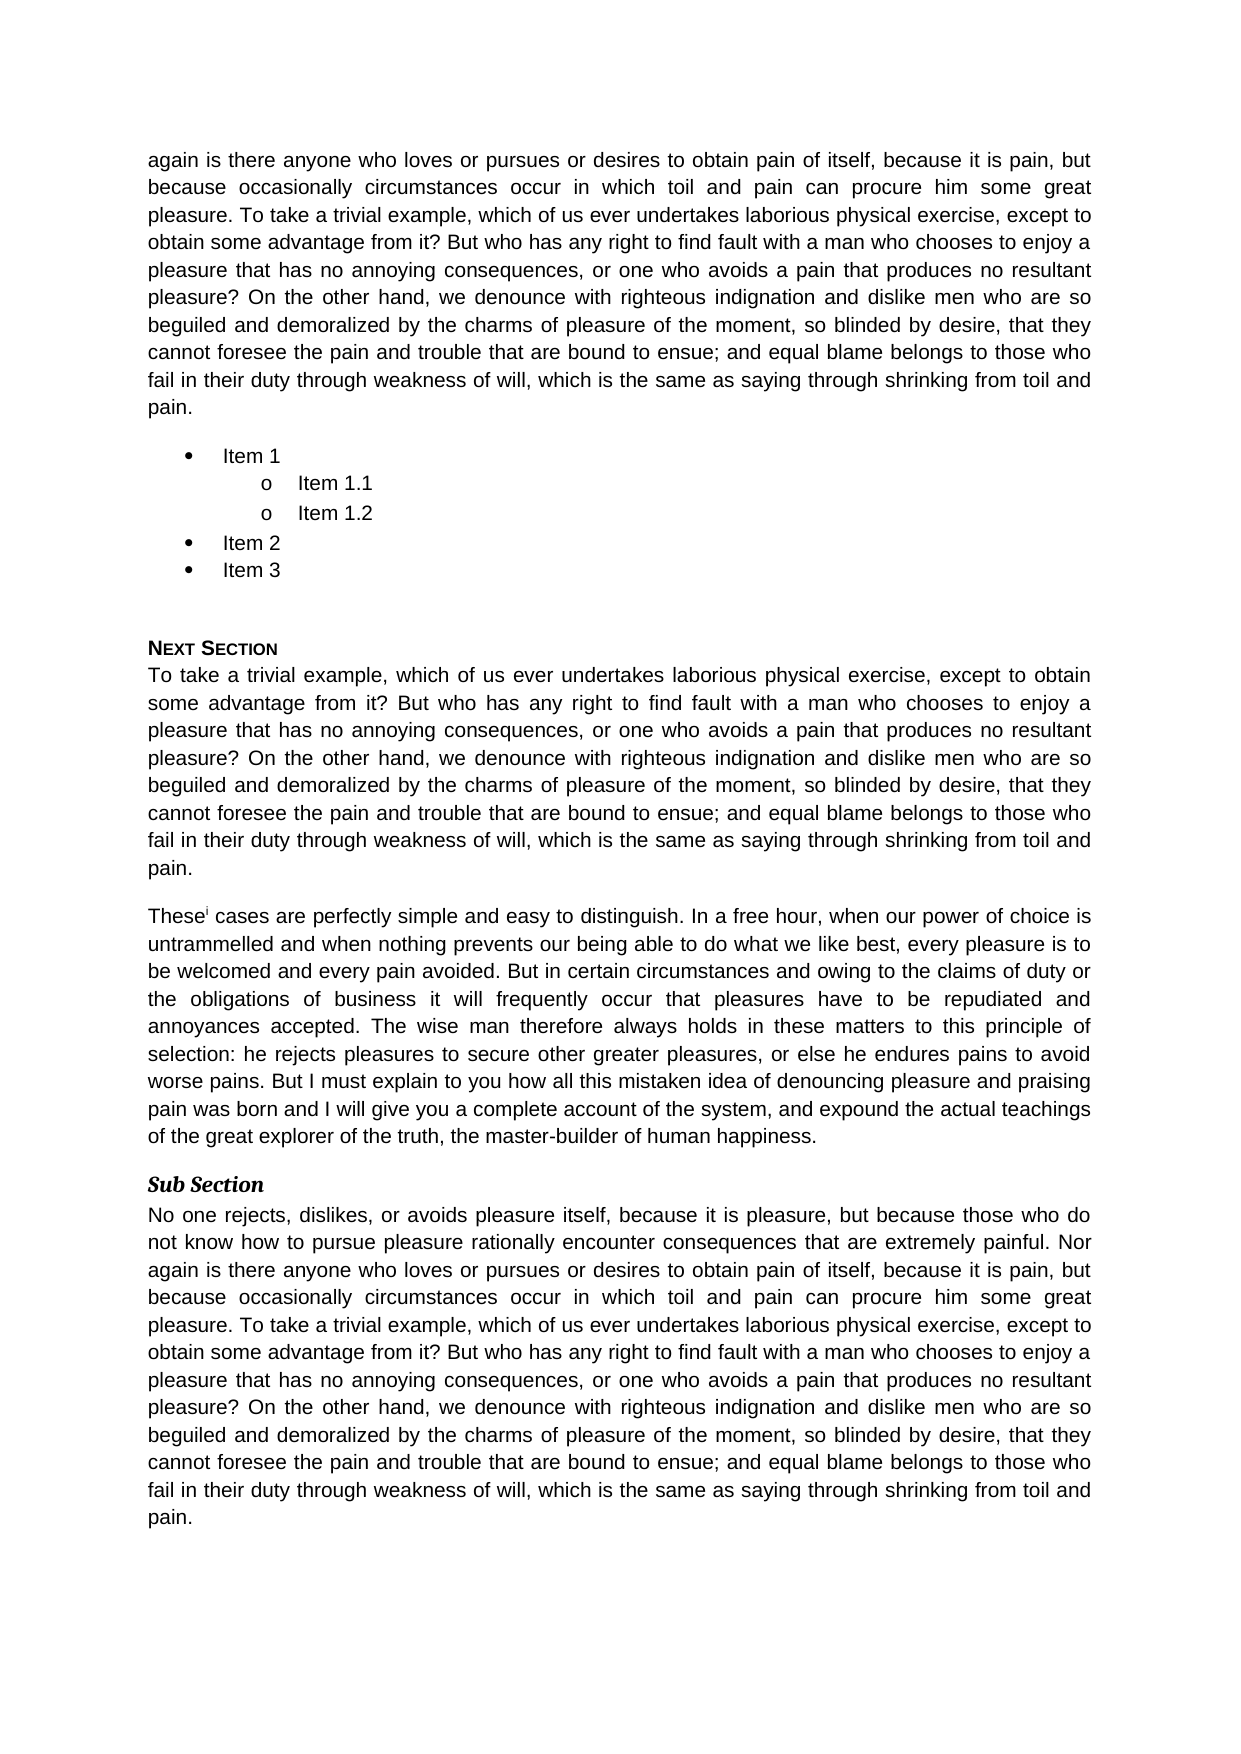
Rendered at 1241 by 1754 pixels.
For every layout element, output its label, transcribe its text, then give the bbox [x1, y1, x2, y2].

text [148, 148, 1093, 419]
list Item 1 [185, 443, 1093, 467]
list Item 1.1 [260, 471, 1093, 497]
subtitle Sub Section [148, 1172, 1093, 1199]
subtitle Next Section [148, 636, 1093, 659]
list Item 1.2 [260, 501, 1093, 527]
list Item 3 [185, 558, 1093, 582]
text These cases are perfectly simple and easy to distinguish. In a free hour, when our power of choice is untrammelled and when nothing prevents our being able to do what we like best, every pleasure is to be welcomed and every pain avoided. But in certain circumstances and owing to the claims of duty or the obligations of business it will frequently occur that pleasures have to be repudiated and annoyances accepted. The wise man therefore always holds in these matters to this principle of selection: he rejects pleasures to secure other greater pleasures, or else he endures pains to avoid worse pains. But I must explain to you how all this mistaken idea of denouncing pleasure and praising pain was born and I will give you a complete account of the system, and expound the actual teachings of the great explorer of the truth, the master-builder of human happiness. [148, 904, 1093, 1148]
list Item 2 [185, 530, 1093, 554]
text To take a trivial example, which of us ever undertakes laborious physical exercise, except to obtain some advantage from it? But who has any right to find fault with a man who chooses to enjoy a pleasure that has no annoying consequences, or one who avoids a pain that produces no resultant pleasure? On the other hand, we denounce with righteous indignation and dislike men who are so beguiled and demoralized by the charms of pleasure of the moment, so blinded by desire, that they cannot foresee the pain and trouble that are bound to ensue; and equal blame belongs to those who fail in their duty through weakness of will, which is the same as saying through shrinking from toil and pain. [148, 663, 1093, 879]
